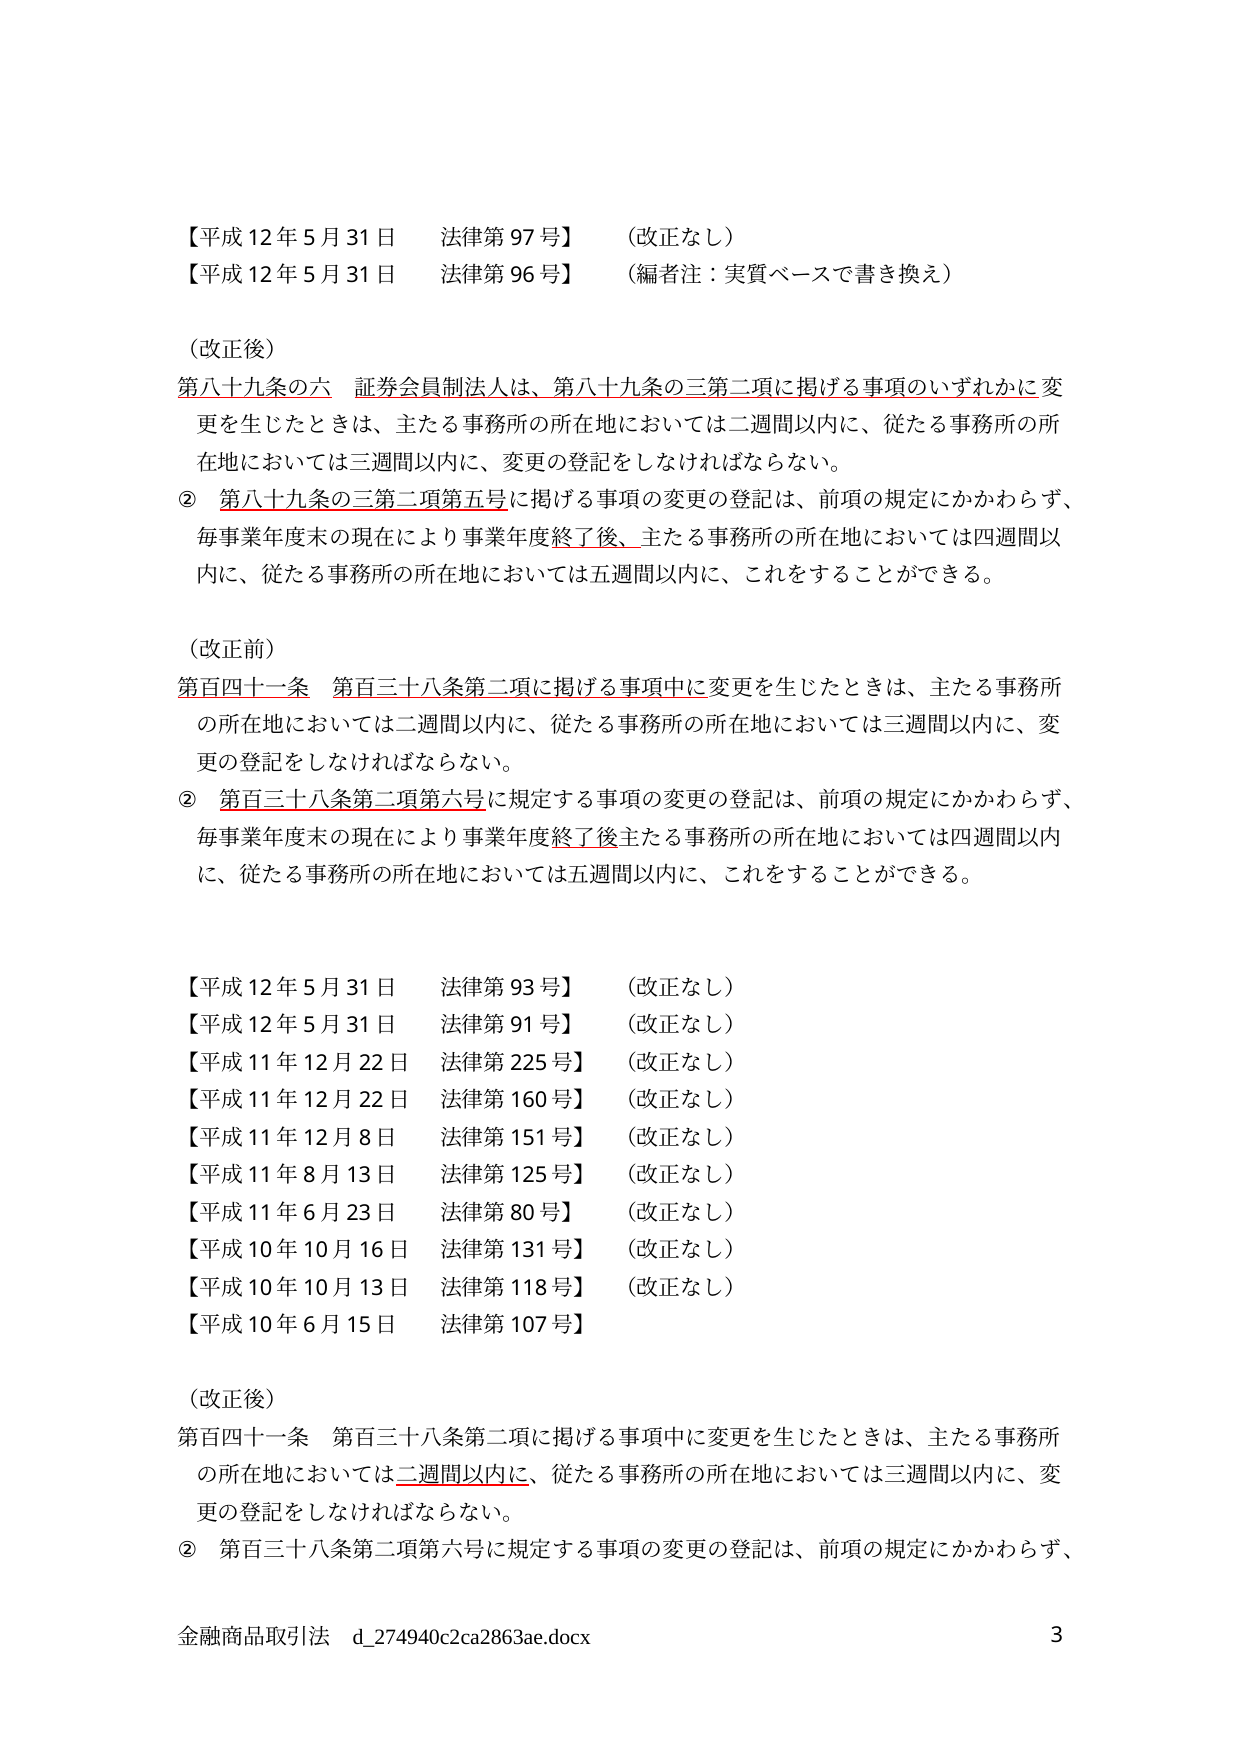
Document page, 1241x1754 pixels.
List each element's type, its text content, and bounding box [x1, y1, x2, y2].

text 【平成10年6月15日 法律第107号】 [177, 1304, 1063, 1342]
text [177, 1529, 1063, 1567]
text ② 第百三十八条第二項第六号に規定する事項の変更の登記は、前項の規定にかかわらず、毎事業年度末の現在により事業年度終了後主たる事務所の所在地においては四週間以内に、従たる事務所の所在地においては五週間以内に、これをすることができる。 [177, 779, 1063, 892]
text 【平成11年8月13日 法律第125号】 （改正なし） [177, 1154, 1063, 1192]
text 【平成11年12月8日 法律第151号】 （改正なし） [177, 1117, 1063, 1154]
text 【平成12年5月31日 法律第96号】 （編者注：実質ベースで書き換え） [177, 254, 1063, 292]
text 【平成12年5月31日 法律第91号】 （改正なし） [177, 1004, 1063, 1042]
text （改正後） [177, 1379, 1063, 1417]
text 第百四十一条 第百三十八条第二項に掲げる事項中に変更を生じたときは、主たる事務所の所在地においては二週間以内に、従たる事務所の所在地においては三週間以内に、変更の登記をしなければならない。 [177, 1417, 1063, 1529]
text ② 第八十九条の三第二項第五号に掲げる事項の変更の登記は、前項の規定にかかわらず、毎事業年度末の現在により事業年度終了後、主たる事務所の所在地においては四週間以内に、従たる事務所の所在地においては五週間以内に、これをすることができる。 [177, 479, 1063, 592]
text 【平成10年10月13日 法律第118号】 （改正なし） [177, 1267, 1063, 1304]
text 【平成10年10月16日 法律第131号】 （改正なし） [177, 1229, 1063, 1267]
text 【平成11年12月22日 法律第160号】 （改正なし） [177, 1079, 1063, 1117]
text （改正後） [177, 329, 1063, 367]
text 【平成12年5月31日 法律第93号】 （改正なし） [177, 967, 1063, 1004]
text 第百四十一条 第百三十八条第二項に掲げる事項中に変更を生じたときは、主たる事務所の所在地においては二週間以内に、従たる事務所の所在地においては三週間以内に、変更の登記をしなければならない。 [177, 667, 1063, 779]
text （改正前） [177, 629, 1063, 667]
text 【平成11年12月22日 法律第225号】 （改正なし） [177, 1042, 1063, 1079]
text 【平成12年5月31日 法律第97号】 （改正なし） [177, 217, 1063, 254]
text 第八十九条の六 証券会員制法人は、第八十九条の三第二項に掲げる事項のいずれかに変更を生じたときは、主たる事務所の所在地においては二週間以内に、従たる事務所の所在地においては三週間以内に、変更の登記をしなければならない。 [177, 367, 1063, 479]
text 【平成11年6月23日 法律第80号】 （改正なし） [177, 1192, 1063, 1229]
